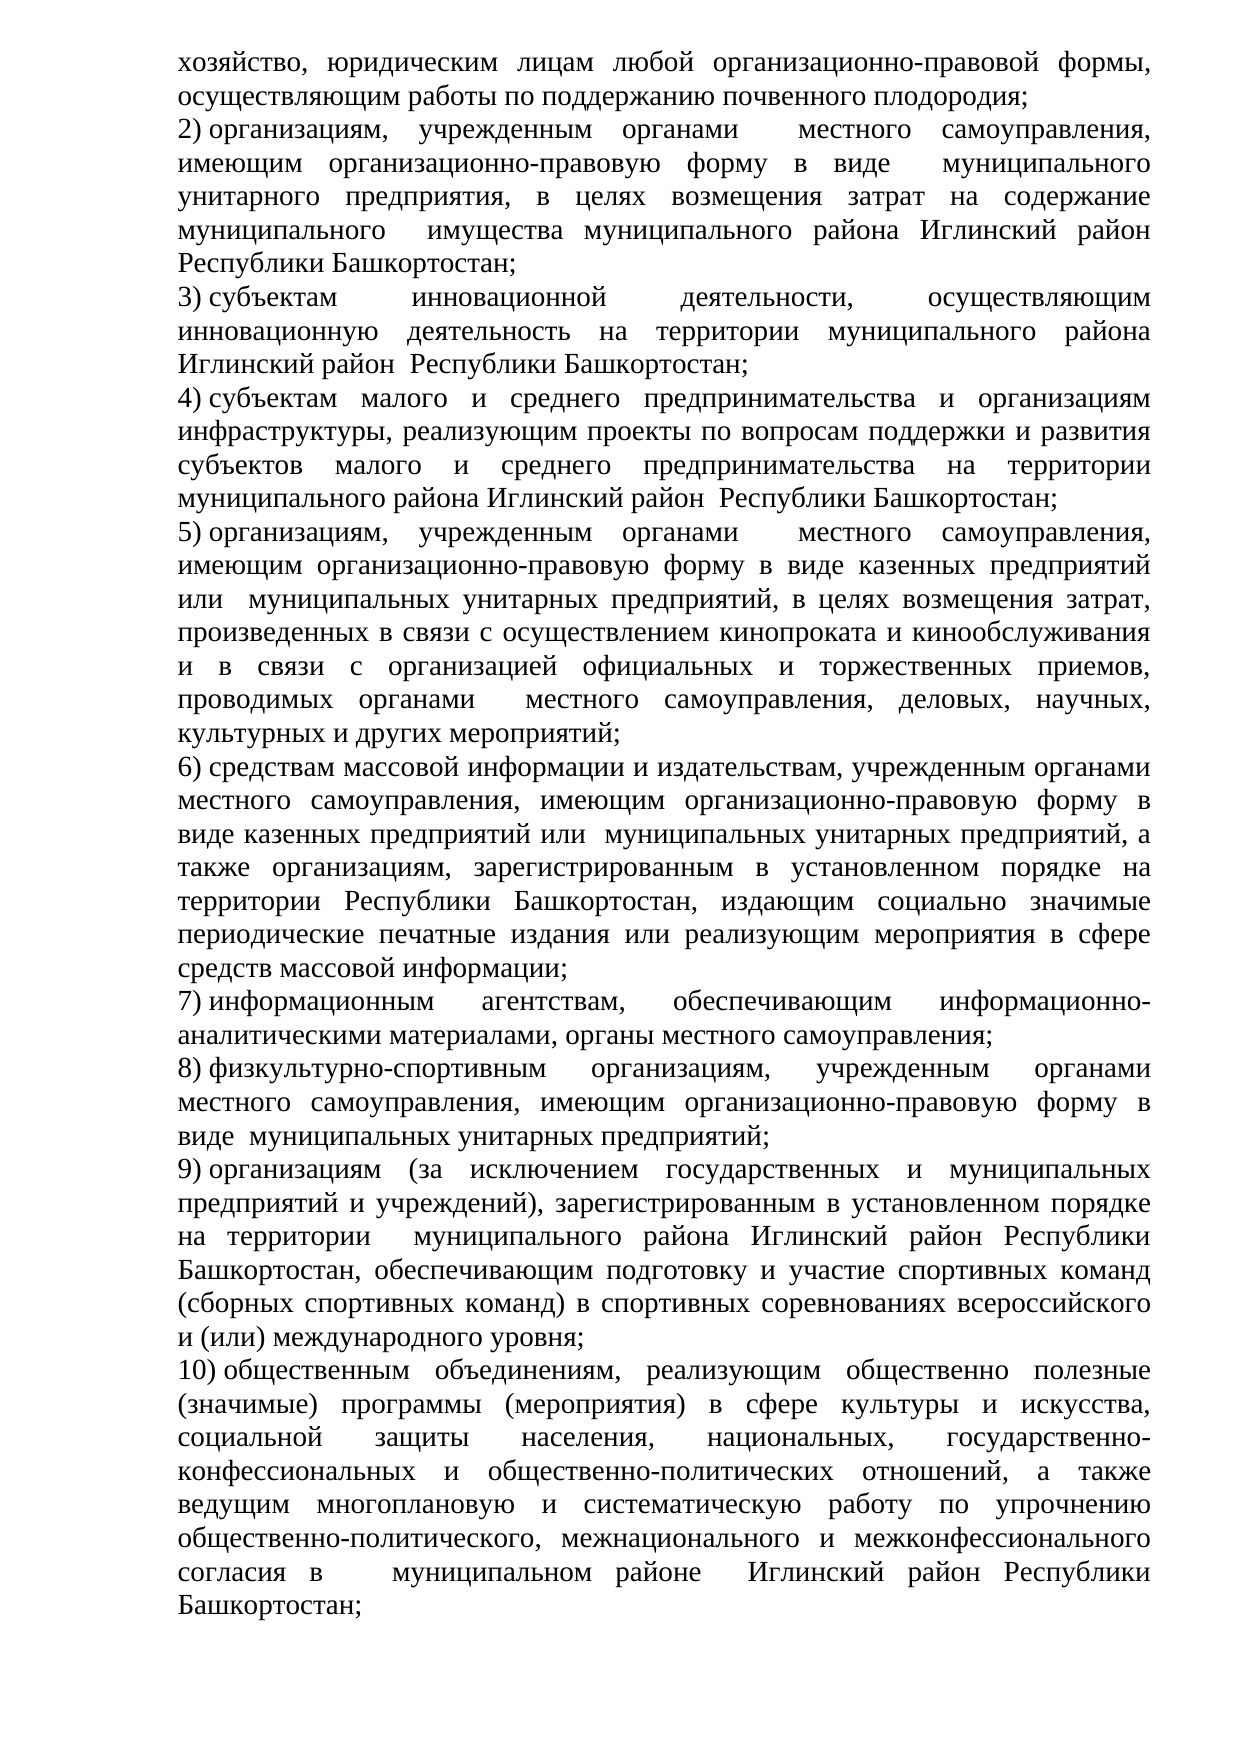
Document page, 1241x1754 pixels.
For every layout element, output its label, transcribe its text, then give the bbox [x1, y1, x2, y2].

text 2) организациям, учрежденным органами местного самоуправления, имеющим организационно-правовую форму в виде муниципального унитарного предприятия, в целях возмещения затрат на содержание муниципального имущества муниципального района Иглинский район Республики Башкортостан; [177, 111, 1152, 279]
text 9) организациям (за исключением государственных и муниципальных предприятий и учреждений), зарегистрированным в установленном порядке на территории муниципального района Иглинский район Республики Башкортостан, обеспечивающим подготовку и участие спортивных команд (сборных спортивных команд) в спортивных соревнованиях всероссийского и (или) международного уровня; [177, 1151, 1152, 1352]
text 10) общественным объединениям, реализующим общественно полезные (значимые) программы (мероприятия) в сфере культуры и искусства, социальной защиты населения, национальных, государственно-конфессиональных и общественно-политических отношений, а также ведущим многоплановую и систематическую работу по упрочнению общественно-политического, межнационального и межконфессионального согласия в муниципальном районе Иглинский район Республики Башкортостан; [177, 1352, 1152, 1621]
text 6) средствам массовой информации и издательствам, учрежденным органами местного самоуправления, имеющим организационно-правовую форму в виде казенных предприятий или муниципальных унитарных предприятий, а также организациям, зарегистрированным в установленном порядке на территории Республики Башкортостан, издающим социально значимые периодические печатные издания или реализующим мероприятия в сфере средств массовой информации; [177, 749, 1152, 983]
text 3) субъектам инновационной деятельности, осуществляющим инновационную деятельность на территории муниципального района Иглинский район Республики Башкортостан; [177, 279, 1152, 380]
text 7) информационным агентствам, обеспечивающим информационно-аналитическими материалами, органы местного самоуправления; [177, 983, 1152, 1051]
text 4) субъектам малого и среднего предпринимательства и организациям инфраструктуры, реализующим проекты по вопросам поддержки и развития субъектов малого и среднего предпринимательства на территории муниципального района Иглинский район Республики Башкортостан; [177, 380, 1152, 514]
text 5) организациям, учрежденным органами местного самоуправления, имеющим организационно-правовую форму в виде казенных предприятий или муниципальных унитарных предприятий, в целях возмещения затрат, произведенных в связи с осуществлением кинопроката и кинообслуживания и в связи с организацией официальных и торжественных приемов, проводимых органами местного самоуправления, деловых, научных, культурных и других мероприятий; [177, 514, 1152, 749]
text 8) физкультурно-спортивным организациям, учрежденным органами местного самоуправления, имеющим организационно-правовую форму в виде муниципальных унитарных предприятий; [177, 1051, 1152, 1151]
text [177, 44, 1152, 111]
